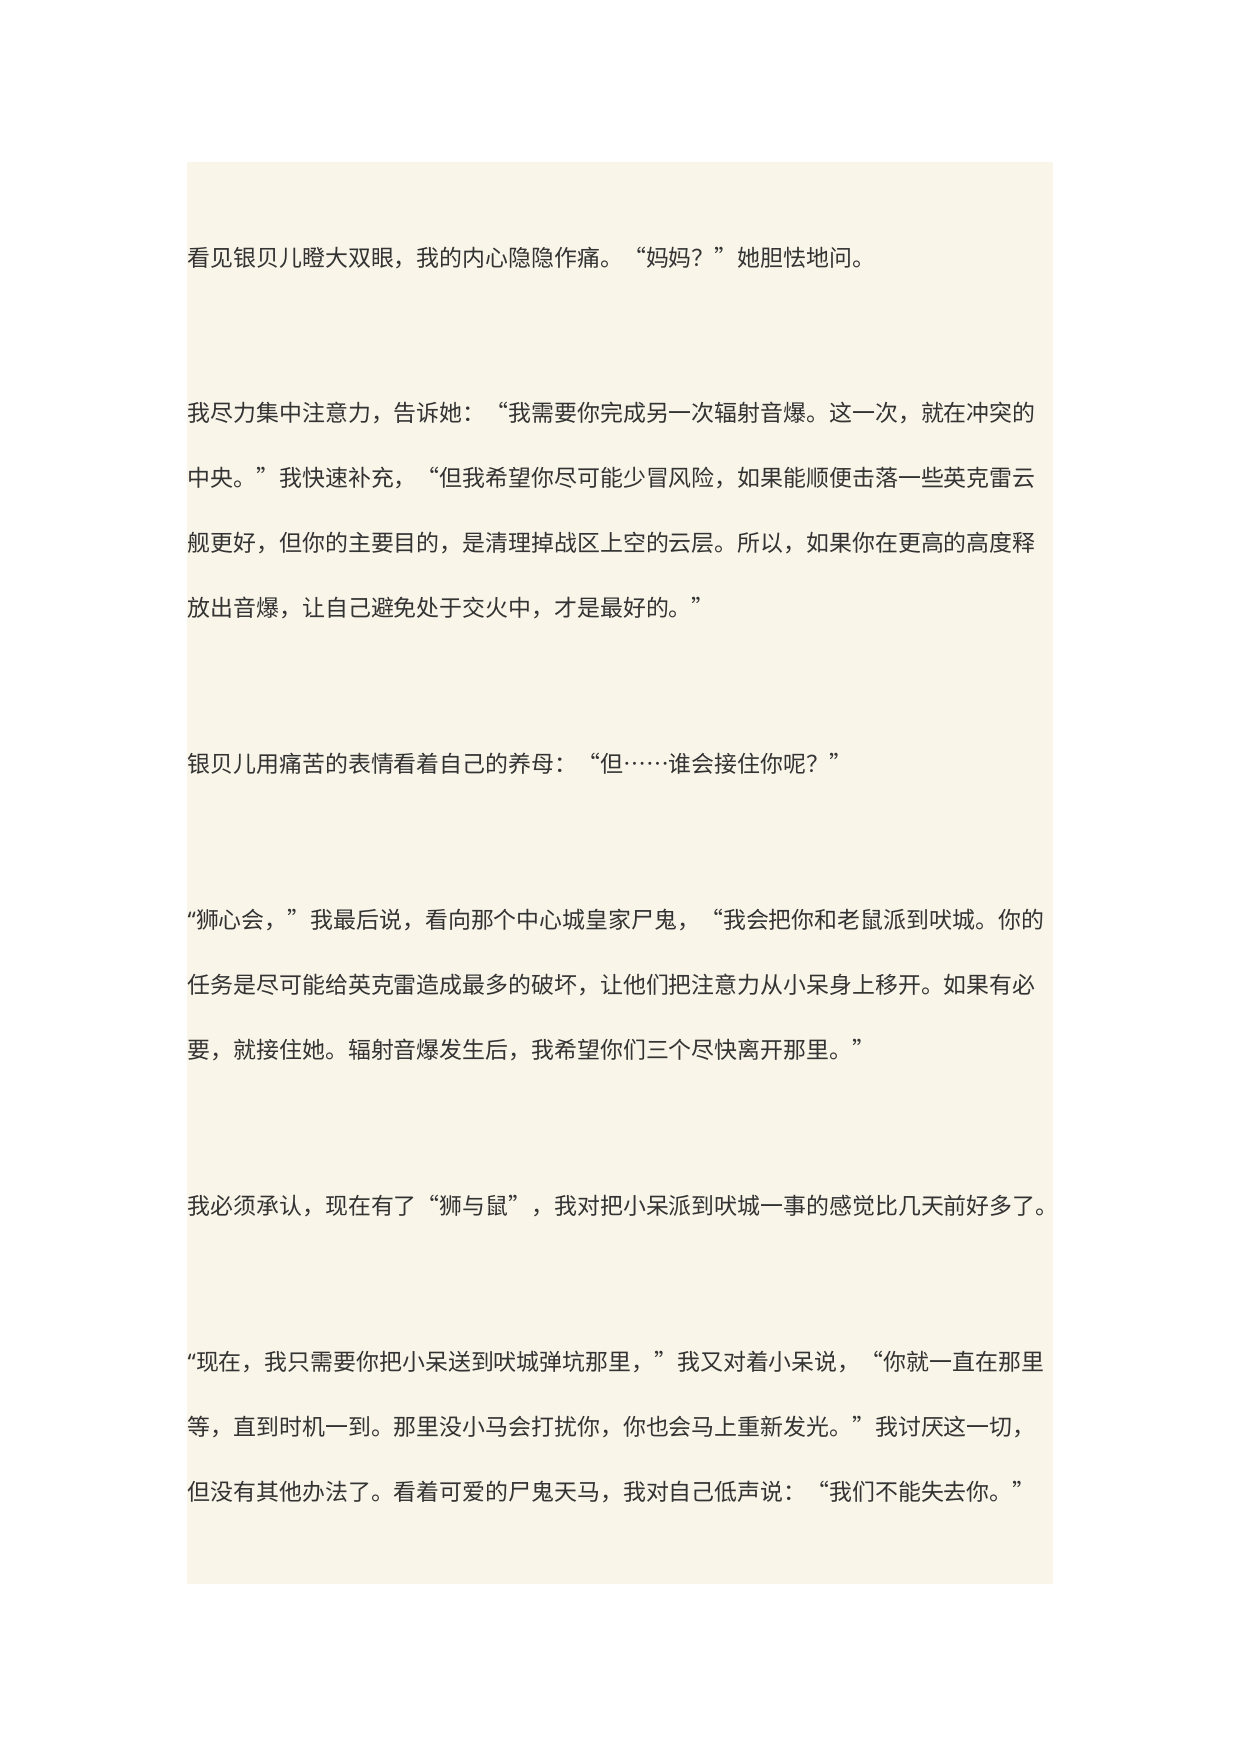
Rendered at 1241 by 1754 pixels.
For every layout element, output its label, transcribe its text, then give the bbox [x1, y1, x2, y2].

text “狮心会，”我最后说，看向那个中心城皇家尸鬼，“我会把你和老鼠派到吠城。你的任务是尽可能给英克雷造成最多的破坏，让他们把注意力从小呆身上移开。如果有必要，就接住她。辐射音爆发生后，我希望你们三个尽快离开那里。” [187, 886, 1053, 1081]
text 看见银贝儿瞪大双眼，我的内心隐隐作痛。“妈妈？”她胆怯地问。 [187, 224, 1053, 289]
text 我必须承认，现在有了“狮与鼠”，我对把小呆派到吠城一事的感觉比几天前好多了。 [187, 1172, 1053, 1237]
text “现在，我只需要你把小呆送到吠城弹坑那里，”我又对着小呆说，“你就一直在那里等，直到时机一到。那里没小马会打扰你，你也会马上重新发光。”我讨厌这一切，但没有其他办法了。看着可爱的尸鬼天马，我对自己低声说：“我们不能失去你。” [187, 1328, 1053, 1523]
text 银贝儿用痛苦的表情看着自己的养母：“但……谁会接住你呢？” [187, 730, 1053, 795]
text 我尽力集中注意力，告诉她：“我需要你完成另一次辐射音爆。这一次，就在冲突的中央。”我快速补充，“但我希望你尽可能少冒风险，如果能顺便击落一些英克雷云舰更好，但你的主要目的，是清理掉战区上空的云层。所以，如果你在更高的高度释放出音爆，让自己避免处于交火中，才是最好的。” [187, 379, 1053, 639]
